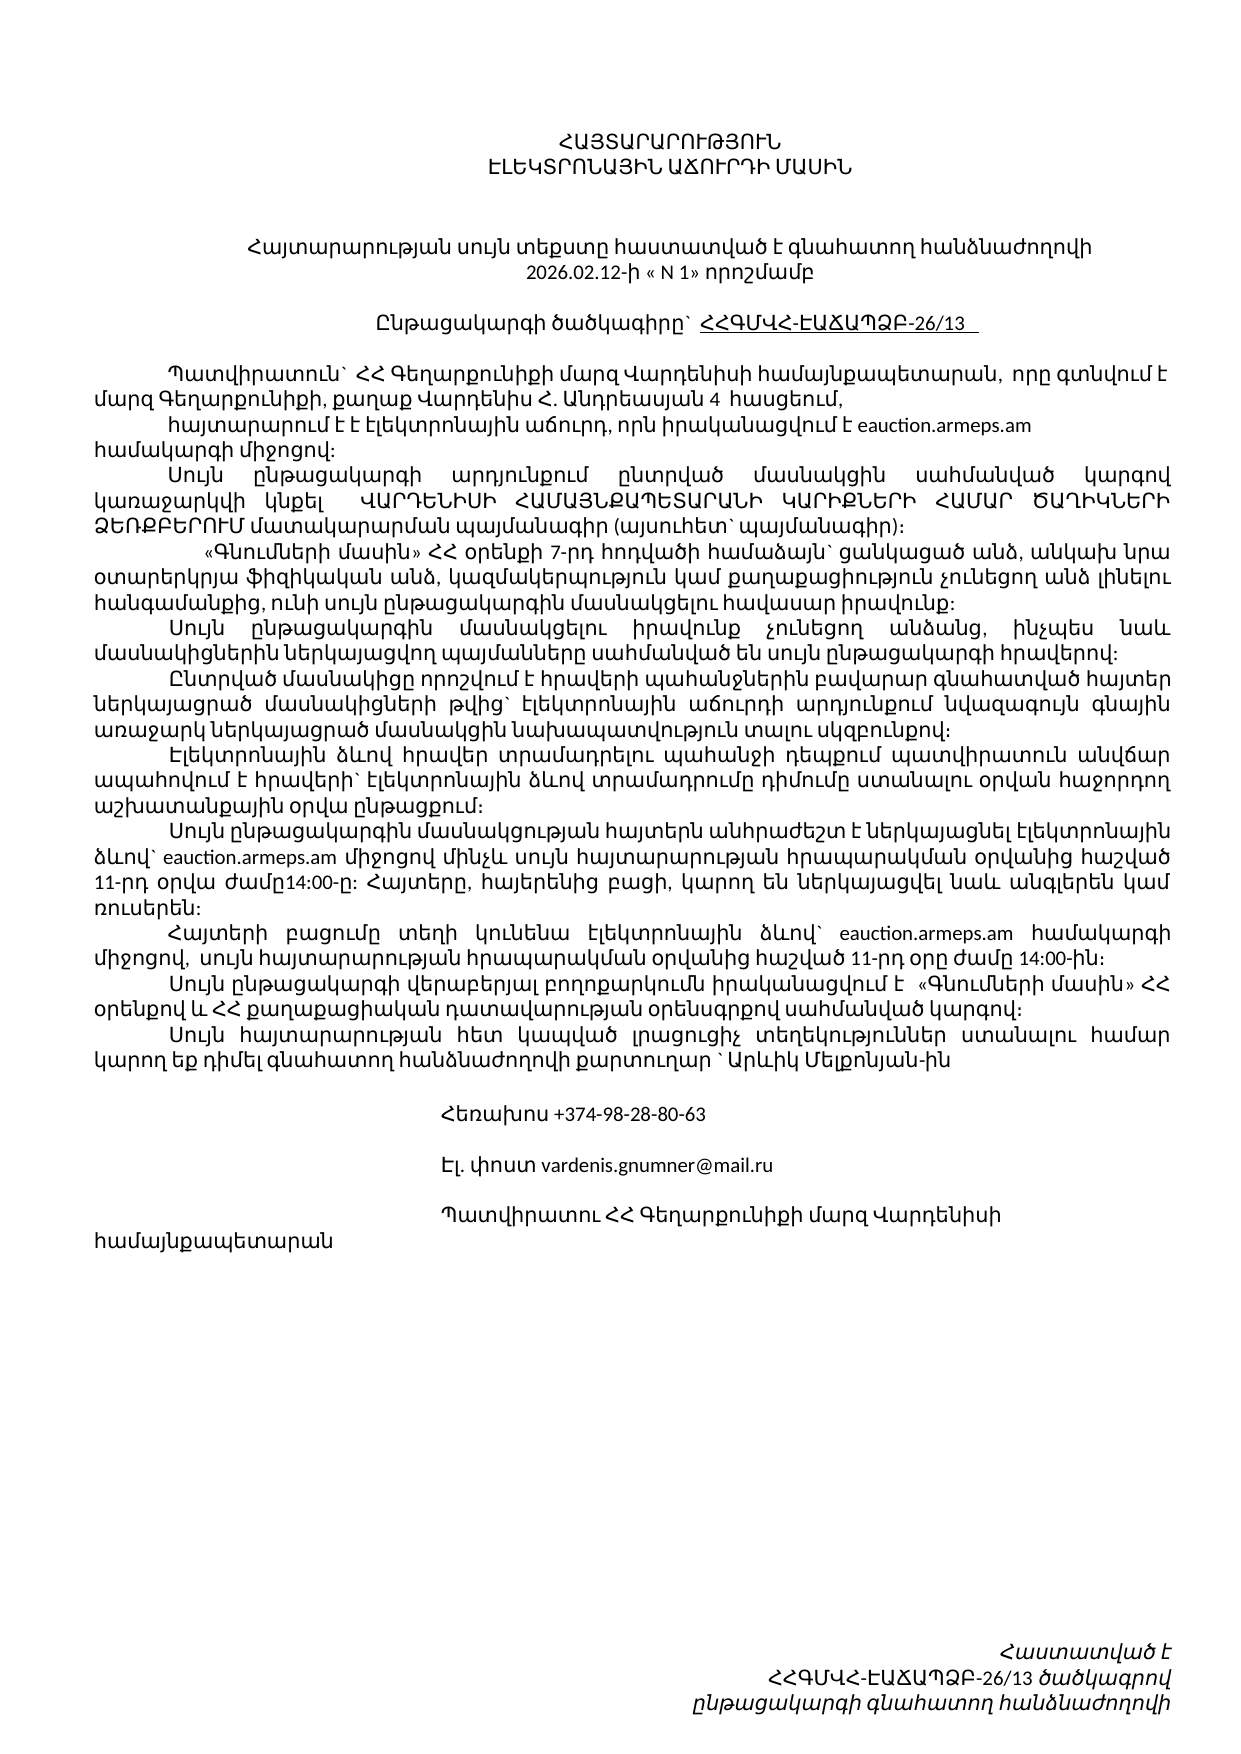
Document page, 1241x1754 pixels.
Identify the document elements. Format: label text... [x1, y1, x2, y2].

text Հեռախոս +374-98-28-80-63 [94, 1101, 1171, 1126]
text «Գնումների մասին» ՀՀ օրենքի 7-րդ հոդվածի համաձայն` ցանկացած անձ, անկախ նրա օտարերկրյա ֆիզիկական անձ, կազմակերպություն կամ քաղաքացիություն չունեցող անձ լինելու հանգամանքից, ունի սույն ընթացակարգին մասնակցելու հավասար իրավունք: [94, 539, 1171, 615]
text Պատվիրատու ՀՀ Գեղարքունիքի մարզ Վարդենիսի համայնքապետարան [94, 1203, 1171, 1253]
text Ընթացակարգի ծածկագիրը` ՀՀԳՄՎՀ-ԷԱՃԱՊՁԲ-26/13 [94, 310, 1171, 336]
text Հայտարարության սույն տեքստը հաստատված է գնահատող հանձնաժողովի [94, 234, 1171, 259]
text Հայտերի բացումը տեղի կունենա էլեկտրոնային ձևով` eauction.armeps.am համակարգի միջոցով, սույն հայտարարության հրապարակման օրվանից հաշված 11-րդ օրը ժամը 14:00-ին։ [94, 920, 1171, 971]
text ՀԱՅՏԱՐԱՐՈՒԹՅՈՒՆ [94, 129, 1171, 154]
text Էլ. փոստ vardenis.gnumner@mail.ru [94, 1152, 1171, 1177]
text Էլեկտրոնային ձևով հրավեր տրամադրելու պահանջի դեպքում պատվիրատուն անվճար ապահովում է հրավերի` էլեկտրոնային ձևով տրամադրումը դիմումը ստանալու օրվան հաջորդող աշխատանքային օրվա ընթացքում։ [94, 742, 1171, 818]
text Ընտրված մասնակիցը որոշվում է հրավերի պահանջներին բավարար գնահատված հայտեր ներկայացրած մասնակիցների թվից` էլեկտրոնային աճուրդի արդյունքում նվազագույն գնային առաջարկ ներկայացրած մասնակցին նախապատվություն տալու սկզբունքով։ [94, 666, 1171, 742]
text ԷԼԵԿՏՐՈՆԱՅԻՆ ԱՃՈՒՐԴԻ ՄԱՍԻՆ [94, 154, 1171, 180]
text ընթացակարգի գնահատող հանձնաժողովի [94, 1690, 1171, 1716]
text Հաստատված է [94, 1639, 1171, 1665]
text Սույն ընթացակարգի վերաբերյալ բողոքարկումն իրականացվում է «Գնումների մասին» ՀՀ օրենքով և ՀՀ քաղաքացիական դատավարության օրենսգրքով սահմանված կարգով։ [94, 971, 1171, 1022]
text հայտարարում է է էլեկտրոնային աճուրդ, որն իրականացվում է eauction.armeps.am համակարգի միջոցով: [94, 412, 1171, 463]
text Սույն ընթացակարգին մասնակցելու իրավունք չունեցող անձանց, ինչպես նաև մասնակիցներին ներկայացվող պայմանները սահմանված են սույն ընթացակարգի հրավերով: [94, 615, 1171, 666]
text Սույն ընթացակարգին մասնակցության հայտերն անհրաժեշտ է ներկայացնել էլեկտրոնային ձևով` eauction.armeps.am միջոցով մինչև սույն հայտարարության հրապարակման օրվանից հաշված 11-րդ օրվա ժամը14:00-ը: Հայտերը, հայերենից բացի, կարող են ներկայացվել նաև անգլերեն կամ ռուսերեն: [94, 818, 1171, 920]
text ՀՀԳՄՎՀ-ԷԱՃԱՊՁԲ-26/13 ծածկագրով [94, 1665, 1171, 1690]
text Պատվիրատուն` ՀՀ Գեղարքունիքի մարզ Վարդենիսի համայնքապետարան, որը գտնվում է մարզ Գեղարքունիքի, քաղաք Վարդենիս Հ. Անդրեասյան 4 հասցեում, [94, 361, 1171, 412]
text Սույն ընթացակարգի արդյունքում ընտրված մասնակցին սահմանված կարգով կառաջարկվի կնքել ՎԱՐԴԵՆԻՍԻ ՀԱՄԱՅՆՔԱՊԵՏԱՐԱՆԻ ԿԱՐԻՔՆԵՐԻ ՀԱՄԱՐ ԾԱՂԻԿՆԵՐԻ ՁԵՌՔԲԵՐՈՒՄ մատակարարման պայմանագիր (այսուհետ` պայմանագիր)։ [94, 463, 1171, 539]
text Սույն հայտարարության հետ կապված լրացուցիչ տեղեկություններ ստանալու համար կարող եք դիմել գնահատող հանձնաժողովի քարտուղար ` Արևիկ Մելքոնյան-ին [94, 1022, 1171, 1073]
text 2026.02.12 -ի « N 1» որոշմամբ [94, 259, 1171, 285]
